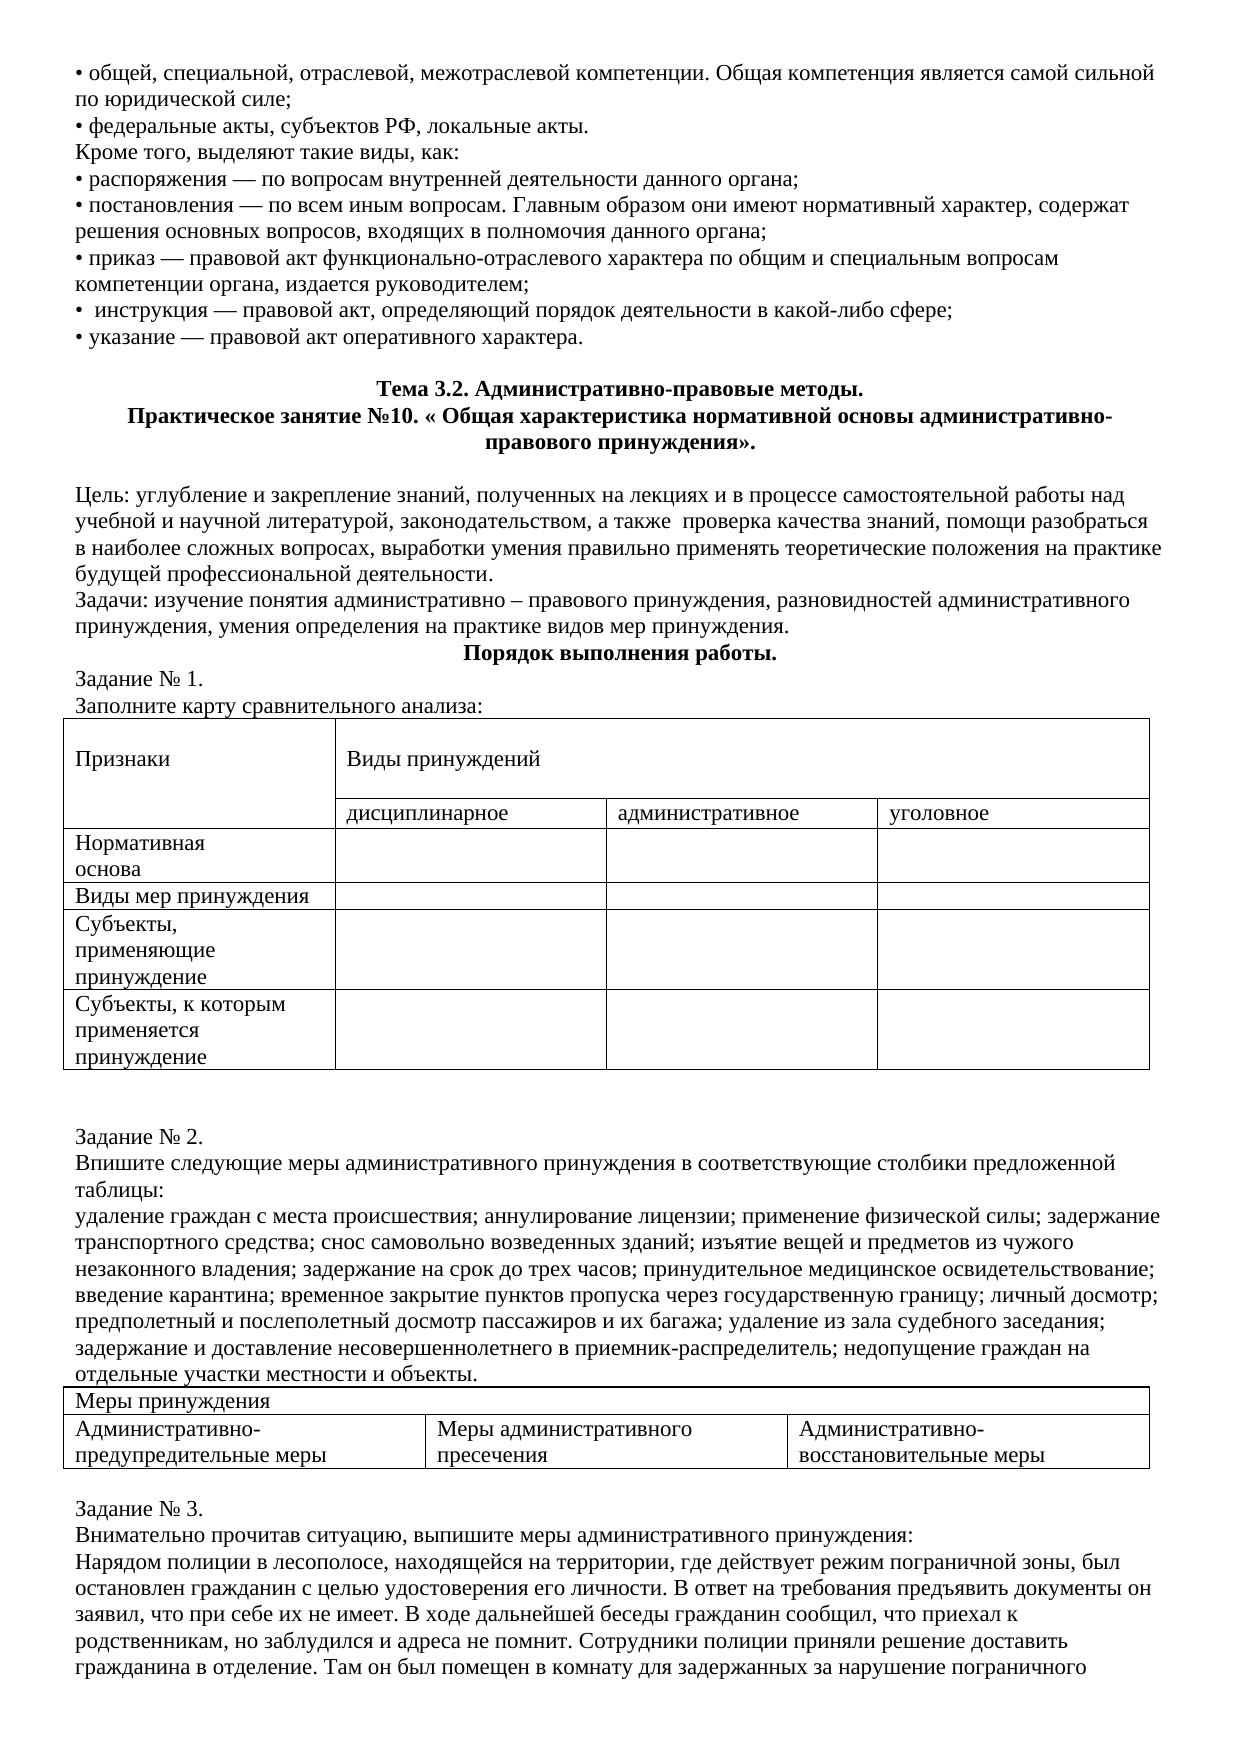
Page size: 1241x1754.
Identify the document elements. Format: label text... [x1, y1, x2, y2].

text Тема 3.2. Административно-правовые методы. [75, 375, 1165, 402]
text • указание — правовой акт оперативного характера. [75, 323, 1165, 349]
text Цель: углубление и закрепление знаний, полученных на лекциях и в процессе самостоятельной работы над учебной и научной литературой, законодательством, а также проверка качества знаний, помощи разобраться в наиболее сложных вопросах, выработки умения правильно применять теоретические положения на практике будущей профессиональной деятельности. [75, 481, 1165, 586]
text • постановления — по всем иным вопросам. Главным образом они имеют нормативный характер, содержат решения основных вопросов, входящих в полномочия данного органа; [75, 191, 1165, 244]
table_cell [607, 910, 877, 989]
text Порядок выполнения работы. [75, 639, 1165, 665]
table_cell [878, 829, 1149, 882]
table_cell Административно-предупредительные меры [64, 1415, 425, 1468]
table_cell уголовное [878, 799, 1149, 828]
table_cell Административно-восстановительные меры [788, 1415, 1149, 1468]
table_cell [336, 910, 606, 989]
text Внимательно прочитав ситуацию, выпишите меры административного принуждения: [75, 1521, 1165, 1548]
table_header Меры принуждения [64, 1388, 1149, 1414]
text Задание № 1. [75, 665, 1165, 692]
table_cell Виды мер принуждения [64, 883, 335, 909]
table_cell [336, 883, 606, 909]
table_cell [336, 829, 606, 882]
table_cell [607, 990, 877, 1069]
table_cell Меры административного пресечения [426, 1415, 787, 1468]
table_cell [878, 883, 1149, 909]
table_cell [878, 910, 1149, 989]
text • федеральные акты, субъектов РФ, локальные акты. [75, 112, 1165, 138]
text • распоряжения — по вопросам внутренней деятельности данного органа; [75, 164, 1165, 191]
table_cell [878, 990, 1149, 1069]
table_cell Субъекты, к которым применяется принуждение [64, 990, 335, 1069]
text • инструкция — правовой акт, определяющий порядок деятельности в какой-либо сфере; [75, 296, 1165, 323]
text Задачи: изучение понятия административно – правового принуждения, разновидностей административного принуждения, умения определения на практике видов мер принуждения. [75, 586, 1165, 639]
table_cell [607, 829, 877, 882]
text Заполните карту сравнительного анализа: [75, 692, 1165, 718]
table_cell административное [607, 799, 877, 828]
table_cell [336, 990, 606, 1069]
text удаление граждан с места происшествия; аннулирование лицензии; применение физической силы; задержание транспортного средства; снос самовольно возведенных зданий; изъятие вещей и предметов из чужого незаконного владения; задержание на срок до трех часов; принудительное медицинское освидетельствование; введение карантина; временное закрытие пунктов пропуска через государственную границу; личный досмотр; предполетный и послеполетный досмотр пассажиров и их багажа; удаление из зала судебного заседания; задержание и доставление несовершеннолетнего в приемник-распределитель; недопущение граждан на отдельные участки местности и объекты. [75, 1202, 1165, 1386]
table_cell Нормативная основа [64, 829, 335, 882]
table_header Признаки [64, 719, 335, 828]
table_cell Субъекты, применяющие принуждение [64, 910, 335, 989]
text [75, 1548, 1165, 1679]
table_cell [607, 883, 877, 909]
text Задание № 2. [75, 1123, 1165, 1149]
table_cell дисциплинарное [336, 799, 606, 828]
text • приказ — правовой акт функционально-отраслевого характера по общим и специальным вопросам компетенции органа, издается руководителем; [75, 244, 1165, 296]
text Практическое занятие №10. « Общая характеристика нормативной основы административно-правового принуждения». [75, 402, 1165, 454]
text Впишите следующие меры административного принуждения в соответствующие столбики предложенной таблицы: [75, 1149, 1165, 1202]
text Кроме того, выделяют такие виды, как: [75, 138, 1165, 164]
table_header Виды принуждений [336, 719, 1149, 798]
text Задание № 3. [75, 1495, 1165, 1521]
text • общей, специальной, отраслевой, межотраслевой компетенции. Общая компетенция является самой сильной по юридической силе; [75, 59, 1165, 112]
